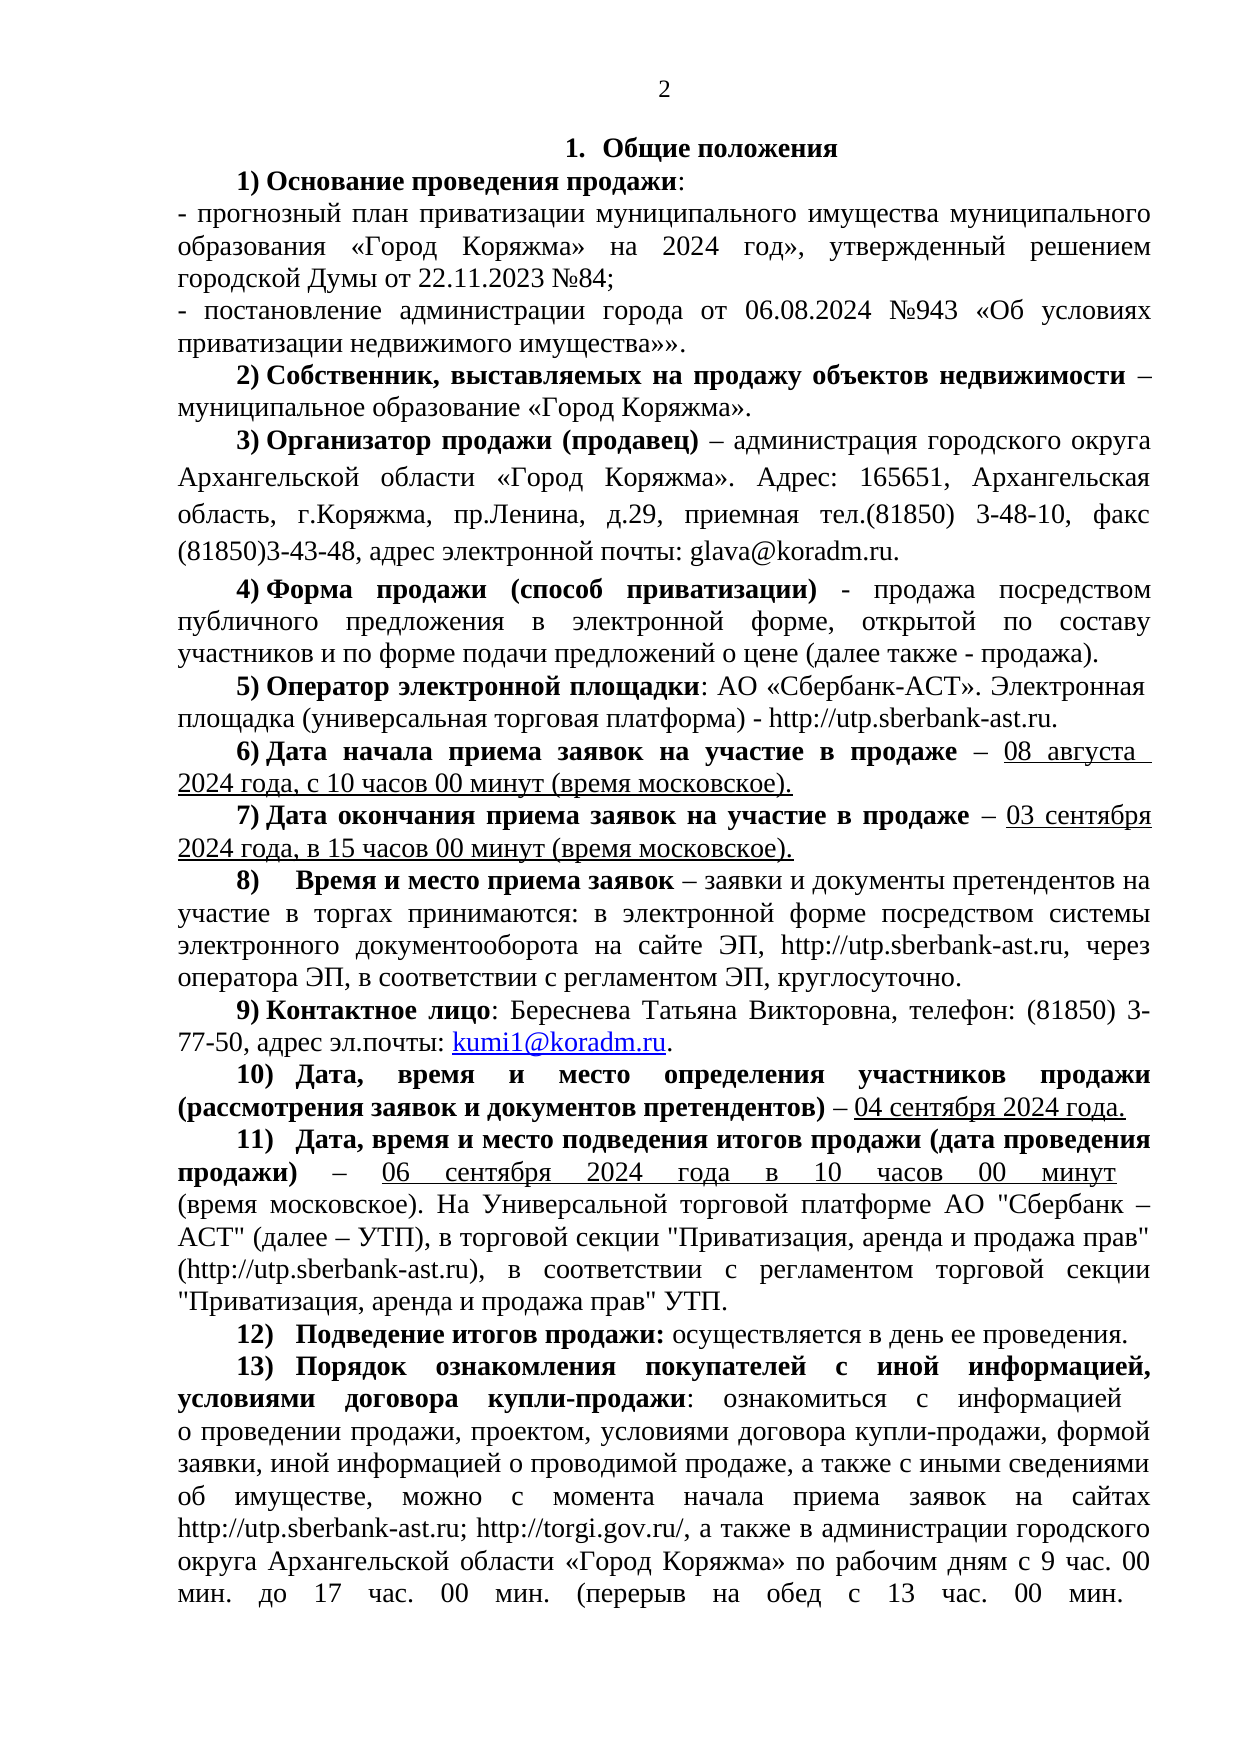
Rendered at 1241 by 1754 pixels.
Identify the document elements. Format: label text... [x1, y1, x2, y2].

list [177, 1349, 1152, 1608]
list Подведение итогов продажи: осуществляется в день ее проведения. [177, 1317, 1152, 1349]
list Форма продажи (способ приватизации) - продажа посредством публичного предложения в электронной форме, открытой по составу участников и по форме подачи предложений о цене (далее также - продажа). [177, 572, 1152, 669]
list Общие положения [251, 131, 1152, 164]
text - прогнозный план приватизации муниципального имущества муниципального образования «Город Коряжма» на 2024 год», утвержденный решением городской Думы от 22.11.2023 №84; [177, 196, 1152, 293]
list Дата, время и место подведения итогов продажи (дата проведения продажи) – 06 сентября 2024 года в 10 часов 00 минут (время московское). На Универсальной торговой платформе АО "Сбербанк – АСТ" (далее – УТП), в торговой секции "Приватизация, аренда и продажа прав" (http://utp.sberbank-ast.ru), в соответствии с регламентом торговой секции "Приватизация, аренда и продажа прав" УТП. [177, 1122, 1152, 1317]
text - постановление администрации города от 06.08.2024 №943 «Об условиях приватизации недвижимого имущества»». [177, 293, 1152, 358]
list Дата начала приема заявок на участие в продаже – 08 августа 2024 года, с 10 часов 00 минут (время московское). [177, 734, 1152, 798]
list Время и место приема заявок – заявки и документы претендентов на участие в торгах принимаются: в электронной форме посредством системы электронного документооборота на сайте ЭП, http://utp.sberbank-ast.ru, через оператора ЭП, в соответствии с регламентом ЭП, круглосуточно. [177, 863, 1152, 993]
list Дата, время и место определения участников продажи (рассмотрения заявок и документов претендентов) – 04 сентября 2024 года. [177, 1058, 1152, 1122]
list Основание проведения продажи: [177, 164, 1152, 196]
list Дата окончания приема заявок на участие в продаже – 03 сентября 2024 года, в 15 часов 00 минут (время московское). [177, 798, 1152, 863]
list Собственник, выставляемых на продажу объектов недвижимости – муниципальное образование «Город Коряжма». [177, 358, 1152, 423]
list Оператор электронной площадки: АО «Сбербанк-АСТ». Электронная площадка (универсальная торговая платформа) - http://utp.sberbank-ast.ru. [177, 669, 1146, 734]
list Организатор продажи (продавец) – администрация городского округа Архангельской области «Город Коряжма». Адрес: 165651, Архангельская область, г.Коряжма, пр.Ленина, д.29, приемная тел.(81850) 3-48-10, факс (81850)3-43-48, адрес электронной почты: glava@koradm.ru. [177, 423, 1152, 567]
list Контактное лицо: Береснева Татьяна Викторовна, телефон: (81850) 3-77-50, адрес эл.почты: kumi1@koradm.ru. [177, 993, 1152, 1058]
